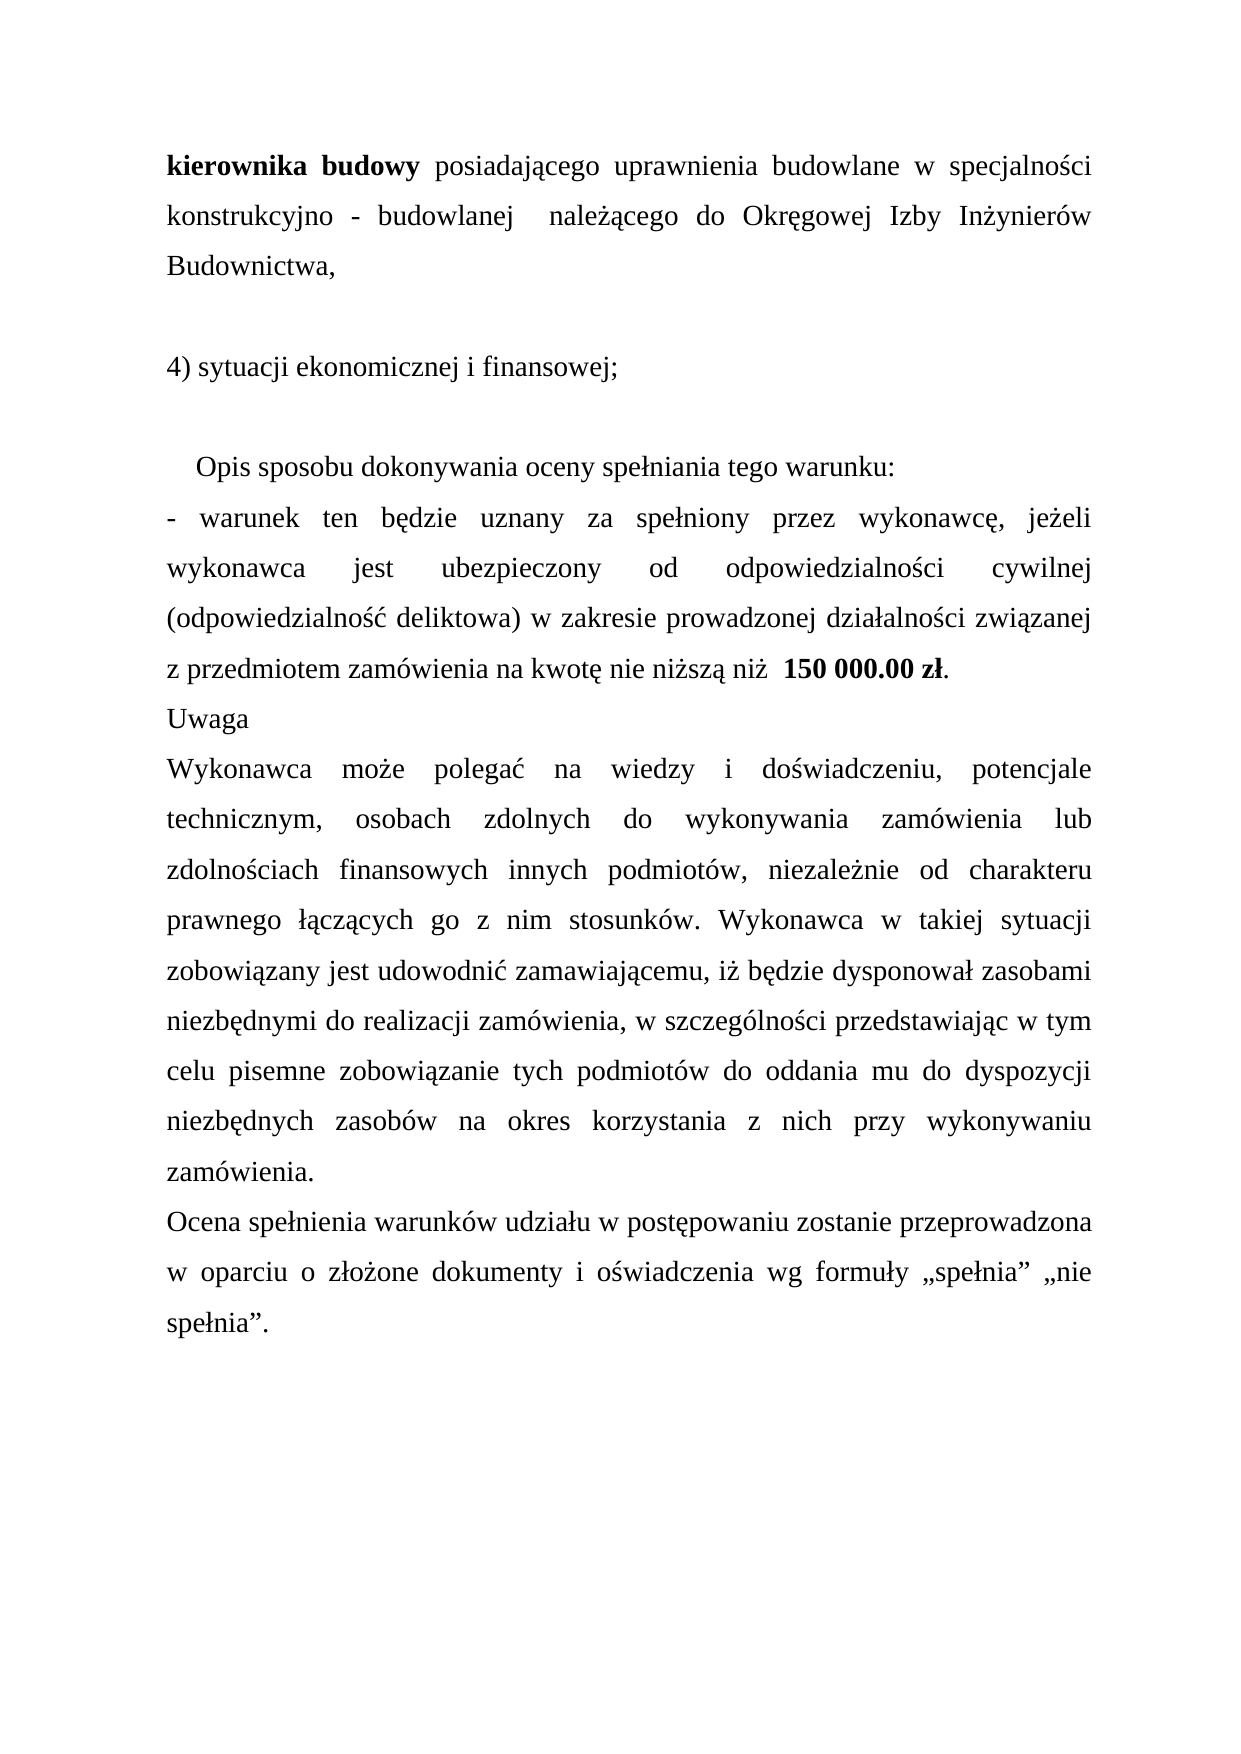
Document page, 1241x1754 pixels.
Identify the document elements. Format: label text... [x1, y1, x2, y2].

text Ocena spełnienia warunków udziału w postępowaniu zostanie przeprowadzona w oparciu o złożone dokumenty i oświadczenia wg formuły „spełnia” „nie spełnia”. [166, 1204, 1093, 1338]
text Opis sposobu dokonywania oceny spełniania tego warunku: [166, 449, 1093, 483]
text Uwaga [166, 701, 1093, 734]
text 4) sytuacji ekonomicznej i finansowej; [166, 349, 1093, 382]
text Wykonawca może polegać na wiedzy i doświadczeniu, potencjale technicznym, osobach zdolnych do wykonywania zamówienia lub zdolnościach finansowych innych podmiotów, niezależnie od charakteru prawnego łączących go z nim stosunków. Wykonawca w takiej sytuacji zobowiązany jest udowodnić zamawiającemu, iż będzie dysponował zasobami niezbędnymi do realizacji zamówienia, w szczególności przedstawiając w tym celu pisemne zobowiązanie tych podmiotów do oddania mu do dyspozycji niezbędnych zasobów na okres korzystania z nich przy wykonywaniu zamówienia. [166, 751, 1093, 1187]
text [166, 148, 1093, 282]
text - warunek ten będzie uznany za spełniony przez wykonawcę, jeżeli wykonawca jest ubezpieczony od odpowiedzialności cywilnej (odpowiedzialność deliktowa) w zakresie prowadzonej działalności związanej z przedmiotem zamówienia na kwotę nie niższą niż 150 000.00 zł. [166, 500, 1093, 684]
